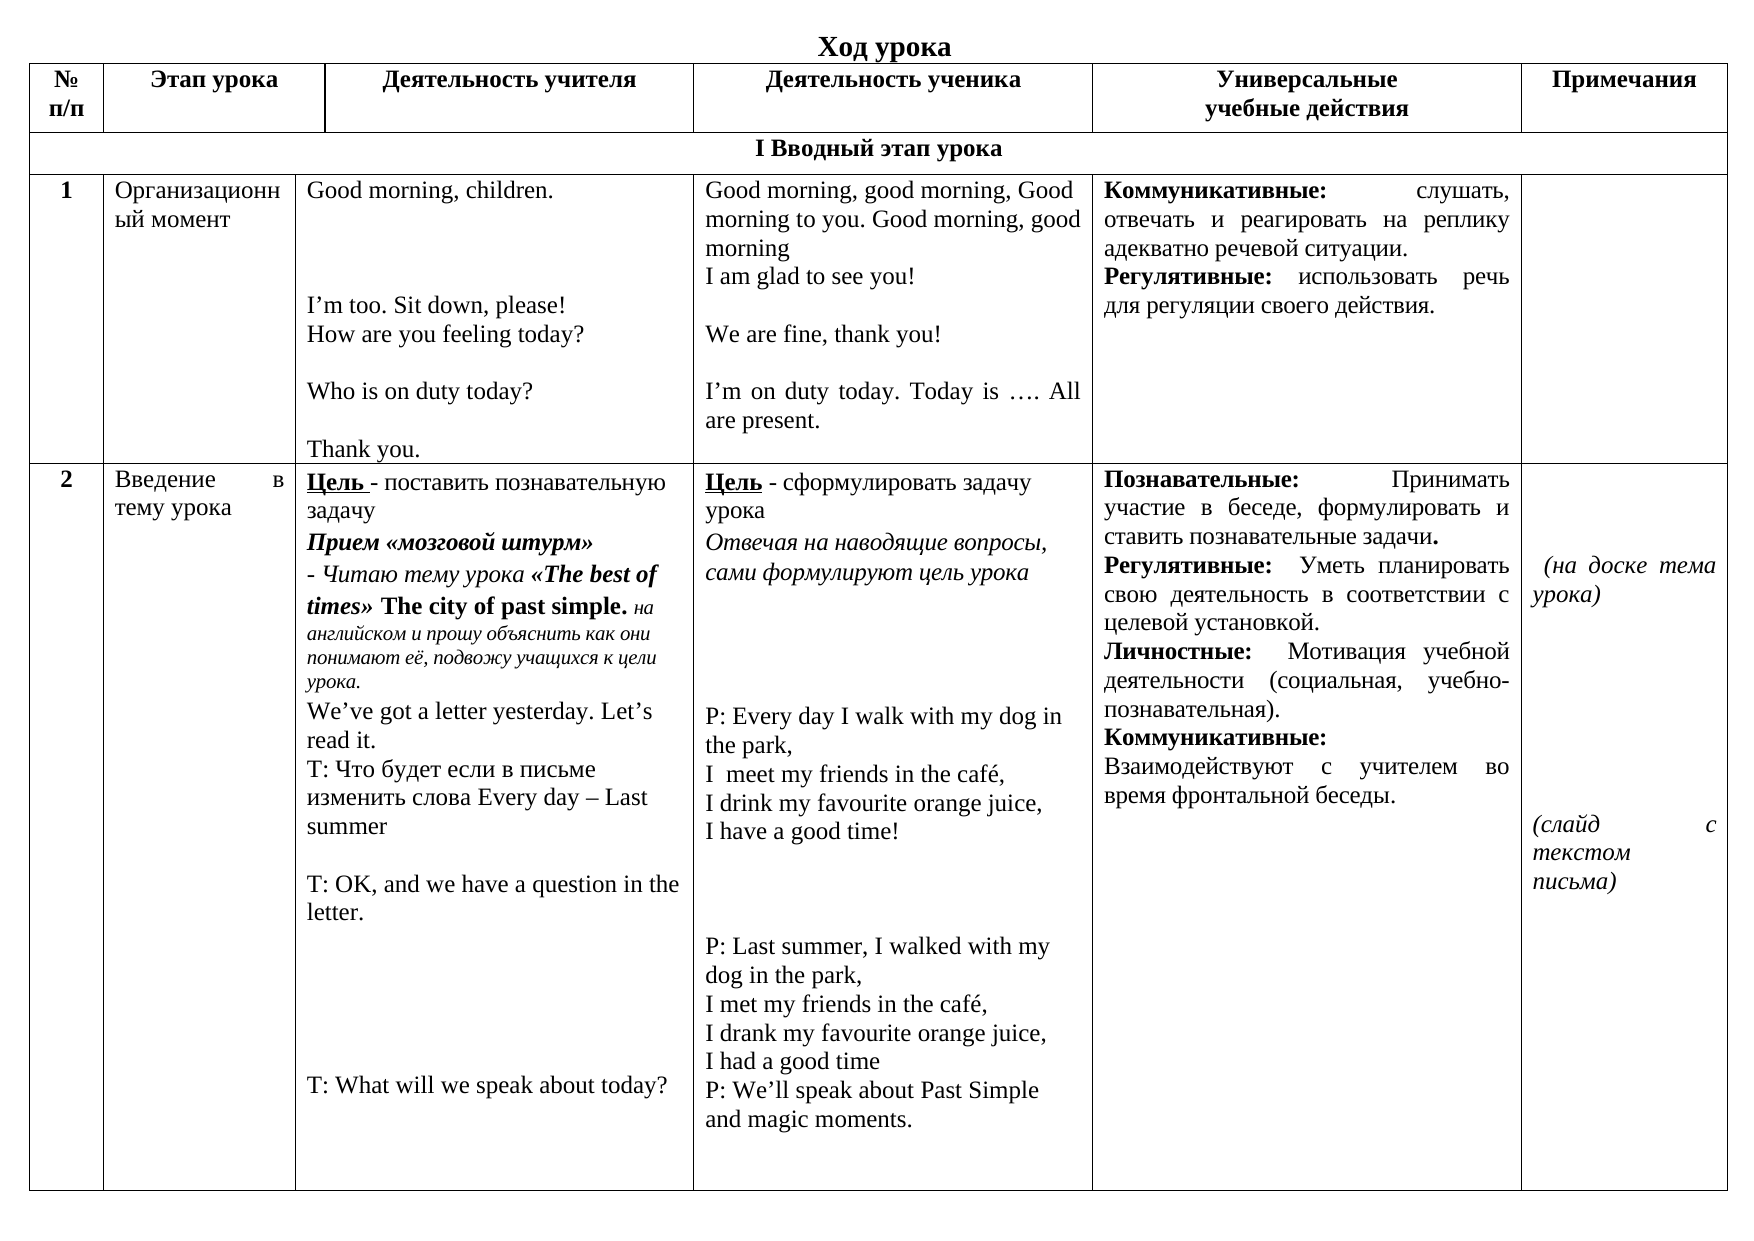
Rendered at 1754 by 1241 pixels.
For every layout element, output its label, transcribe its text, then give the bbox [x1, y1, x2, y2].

table_cell Организационный момент [104, 175, 295, 463]
table_cell I Вводный этап урока [30, 133, 1727, 174]
table_header Примечания [1522, 64, 1727, 132]
table_cell Good morning, good morning, Good morning to you. Good morning, good morning I am glad to see you! We are fine, thank you! I’m on duty today. Today is …. All are present. [694, 175, 1092, 463]
table_cell Коммуникативные: слушать, отвечать и реагировать на реплику адекватно речевой ситуации. Регулятивные: использовать речь для регуляции своего действия. [1093, 175, 1521, 463]
table_header Деятельность ученика [694, 64, 1092, 132]
table_cell (на доске тема урока) (слайд с текстом письма) [1522, 464, 1727, 1190]
subtitle Ход урока [59, 29, 1709, 63]
table_header № п/п [30, 64, 103, 132]
table_header Деятельность учителя [326, 64, 693, 132]
table_header Этап урока [104, 64, 324, 132]
table_cell 1 [30, 175, 103, 463]
table_cell Введение в тему урока [104, 464, 295, 1190]
table_cell Цель - сформулировать задачу урока Отвечая на наводящие вопросы, сами формулируют цель урока P: Every day I walk with my dog in the park, I meet my friends in the café, I drink my favourite orange juice, I have a good time! P: Last summer, I walked with my dog in the park, I met my friends in the café, I drank my favourite orange juice, I had a good time P: We’ll speak about Past Simple and magic moments. [694, 464, 1092, 1190]
table_cell 2 [30, 464, 103, 1190]
table_cell Цель - поставить познавательную задачу Прием «мозговой штурм» - Читаю тему урока «Тhe best of times» The city of past simple. на английском и прошу объяснить как они понимают её, подвожу учащихся к цели урока. We’ve got a letter yesterday. Let’s read it. T: Что будет если в письме изменить слова Every day – Last summer T: OK, and we have a question in the letter. T: What will we speak about today? [296, 464, 693, 1190]
table_header Универсальные учебные действия [1093, 64, 1521, 132]
table_cell Познавательные: Принимать участие в беседе, формулировать и ставить познавательные задачи. Регулятивные: Уметь планировать свою деятельность в соответствии с целевой установкой. Личностные: Мотивация учебной деятельности (социальная, учебно-познавательная). Коммуникативные: Взаимодействуют с учителем во время фронтальной беседы. [1093, 464, 1521, 1190]
table_cell Good morning, children. I’m too. Sit down, please! How are you feeling today? Who is on duty today? Thank you. [296, 175, 693, 463]
table_cell [1522, 175, 1727, 463]
